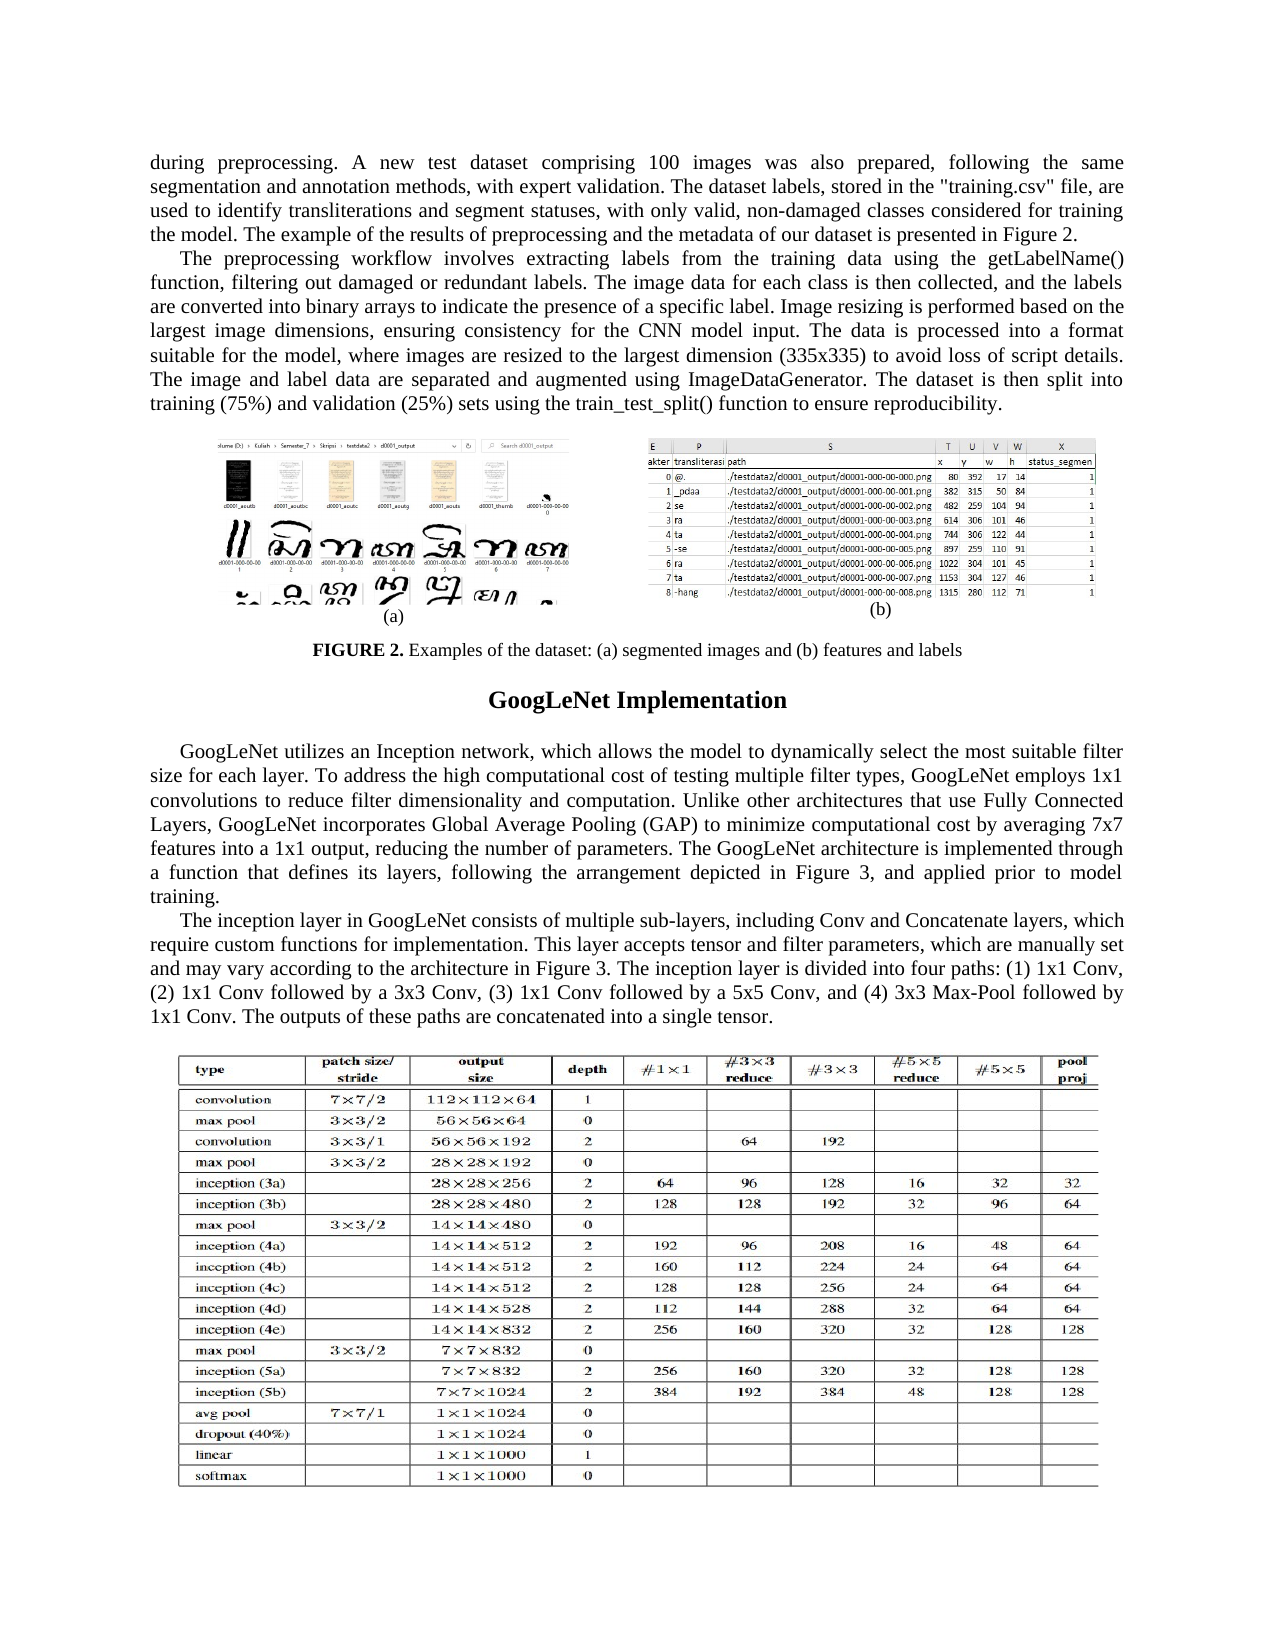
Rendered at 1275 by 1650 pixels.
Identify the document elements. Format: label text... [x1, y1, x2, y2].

picture [217, 438, 570, 605]
text GoogLeNet utilizes an Inception network, which allows the model to dynamically select the most suitable filter size for each layer. To address the high computational cost of testing multiple filter types, GoogLeNet employs 1x1 convolutions to reduce filter dimensionality and computation. Unlike other architectures that use Fully Connected Layers, GoogLeNet incorporates Global Average Pooling (GAP) to minimize computational cost by averaging 7x7 features into a 1x1 output, reducing the number of parameters. The GoogLeNet architecture is implemented through a function that defines its layers, following the arrangement depicted in Figure 3, and applied prior to model training. [150, 739, 1125, 908]
table_header (b) [637, 439, 1124, 627]
picture [176, 1052, 1099, 1491]
picture [648, 438, 1096, 598]
text Figure 2. Examples of the dataset: (a) segmented images and (b) features and labels [150, 639, 1125, 661]
subtitle GoogLeNet Implementation [150, 686, 1125, 714]
table_header (a) [150, 439, 637, 627]
text The preprocessing workflow involves extracting labels from the training data using the getLabelName() function, filtering out damaged or redundant labels. The image data for each class is then collected, and the labels are converted into binary arrays to indicate the presence of a specific label. Image resizing is performed based on the largest image dimensions, ensuring consistency for the CNN model input. The data is processed into a format suitable for the model, where images are resized to the largest dimension (335x335) to avoid loss of script details. The image and label data are separated and augmented using ImageDataGenerator. The dataset is then split into training (75%) and validation (25%) sets using the train_test_split() function to ensure reproducibility. [150, 246, 1125, 415]
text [150, 150, 1125, 246]
text The inception layer in GoogLeNet consists of multiple sub-layers, including Conv and Concatenate layers, which require custom functions for implementation. This layer accepts tensor and filter parameters, which are manually set and may vary according to the architecture in Figure 3. The inception layer is divided into four paths: (1) 1x1 Conv, (2) 1x1 Conv followed by a 3x3 Conv, (3) 1x1 Conv followed by a 5x5 Conv, and (4) 3x3 Max-Pool followed by 1x1 Conv. The outputs of these paths are concatenated into a single tensor. [150, 908, 1125, 1028]
